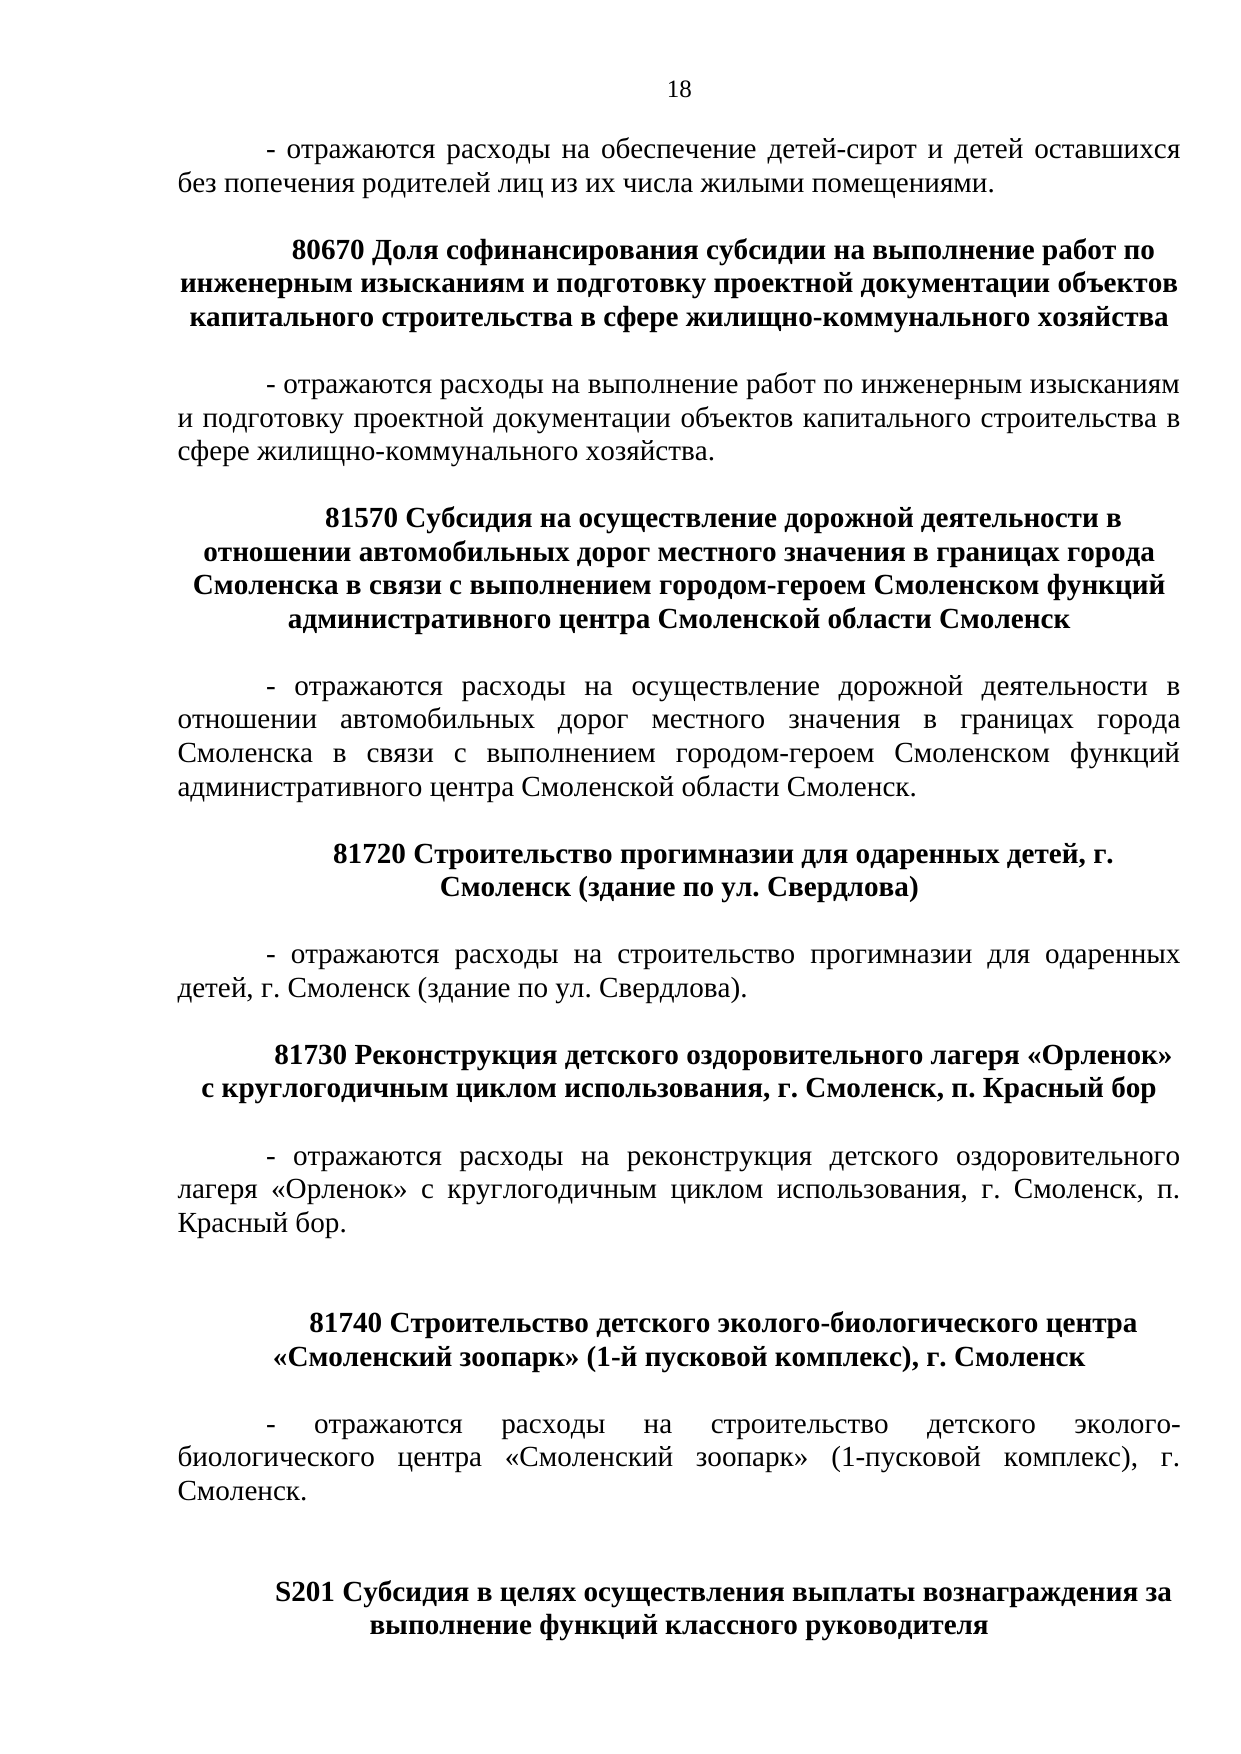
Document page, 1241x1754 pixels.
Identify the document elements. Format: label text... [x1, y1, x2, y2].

text 81730 Реконструкция детского оздоровительного лагеря «Орленок» с круглогодичным циклом использования, г. Смоленск, п. Красный бор [177, 1037, 1181, 1104]
text - отражаются расходы на осуществление дорожной деятельности в отношении автомобильных дорог местного значения в границах города Смоленска в связи с выполнением городом-героем Смоленском функций административного центра Смоленской области Смоленск. [177, 668, 1181, 802]
text - отражаются расходы на строительство прогимназии для одаренных детей, г. Смоленск (здание по ул. Свердлова). [177, 936, 1181, 1003]
text - отражаются расходы на строительство детского эколого-биологического центра «Смоленский зоопарк» (1-пусковой комплекс), г. Смоленск. [177, 1406, 1181, 1507]
text - отражаются расходы на обеспечение детей-сирот и детей оставшихся без попечения родителей лиц из их числа жилыми помещениями. [177, 131, 1181, 198]
text S201 Субсидия в целях осуществления выплаты вознаграждения за выполнение функций классного руководителя [177, 1574, 1181, 1641]
text 81740 Строительство детского эколого-биологического центра «Смоленский зоопарк» (1-й пусковой комплекс), г. Смоленск [177, 1305, 1181, 1372]
text - отражаются расходы на реконструкция детского оздоровительного лагеря «Орленок» с круглогодичным циклом использования, г. Смоленск, п. Красный бор. [177, 1138, 1181, 1238]
text 80670 Доля софинансирования субсидии на выполнение работ по инженерным изысканиям и подготовку проектной документации объектов капитального строительства в сфере жилищно-коммунального хозяйства [177, 232, 1181, 333]
text 81720 Строительство прогимназии для одаренных детей, г. Смоленск (здание по ул. Свердлова) [177, 836, 1181, 903]
text - отражаются расходы на выполнение работ по инженерным изысканиям и подготовку проектной документации объектов капитального строительства в сфере жилищно-коммунального хозяйства. [177, 366, 1181, 467]
text 81570 Субсидия на осуществление дорожной деятельности в отношении автомобильных дорог местного значения в границах города Смоленска в связи с выполнением городом-героем Смоленском функций административного центра Смоленской области Смоленск [177, 500, 1181, 634]
